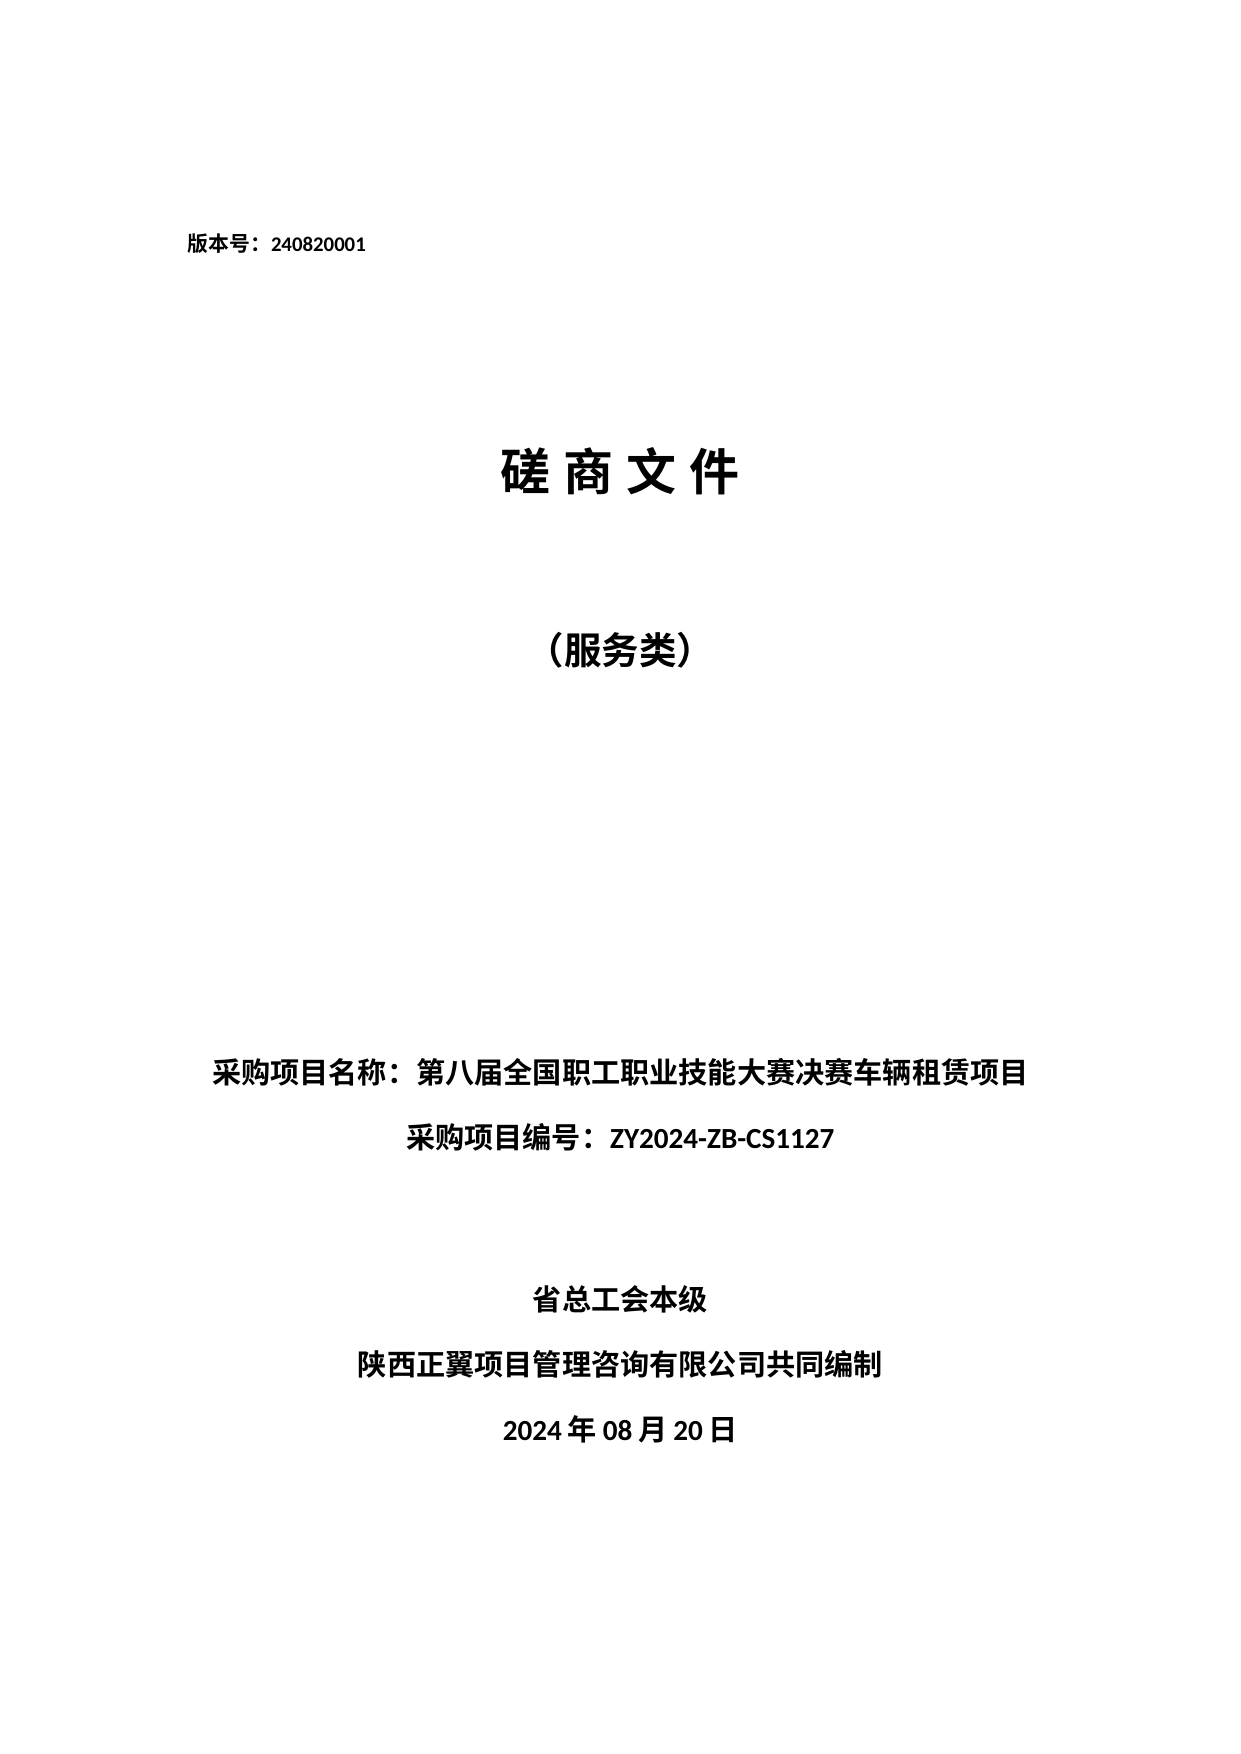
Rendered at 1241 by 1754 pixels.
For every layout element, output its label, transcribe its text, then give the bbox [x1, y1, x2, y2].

text 版本号：240820001 [187, 227, 1053, 422]
text 采购项目名称：第八届全国职工职业技能大赛决赛车辆租赁项目 [187, 1039, 1053, 1104]
text 2024年08月20日 [187, 1397, 1053, 1462]
text 采购项目编号：ZY2024-ZB-CS1127 [187, 1104, 1053, 1267]
text 磋 商 文 件 [187, 422, 1053, 617]
text 陕西正翼项目管理咨询有限公司共同编制 [187, 1332, 1053, 1397]
text 省总工会本级 [187, 1267, 1053, 1332]
text （服务类） [187, 617, 1053, 1039]
